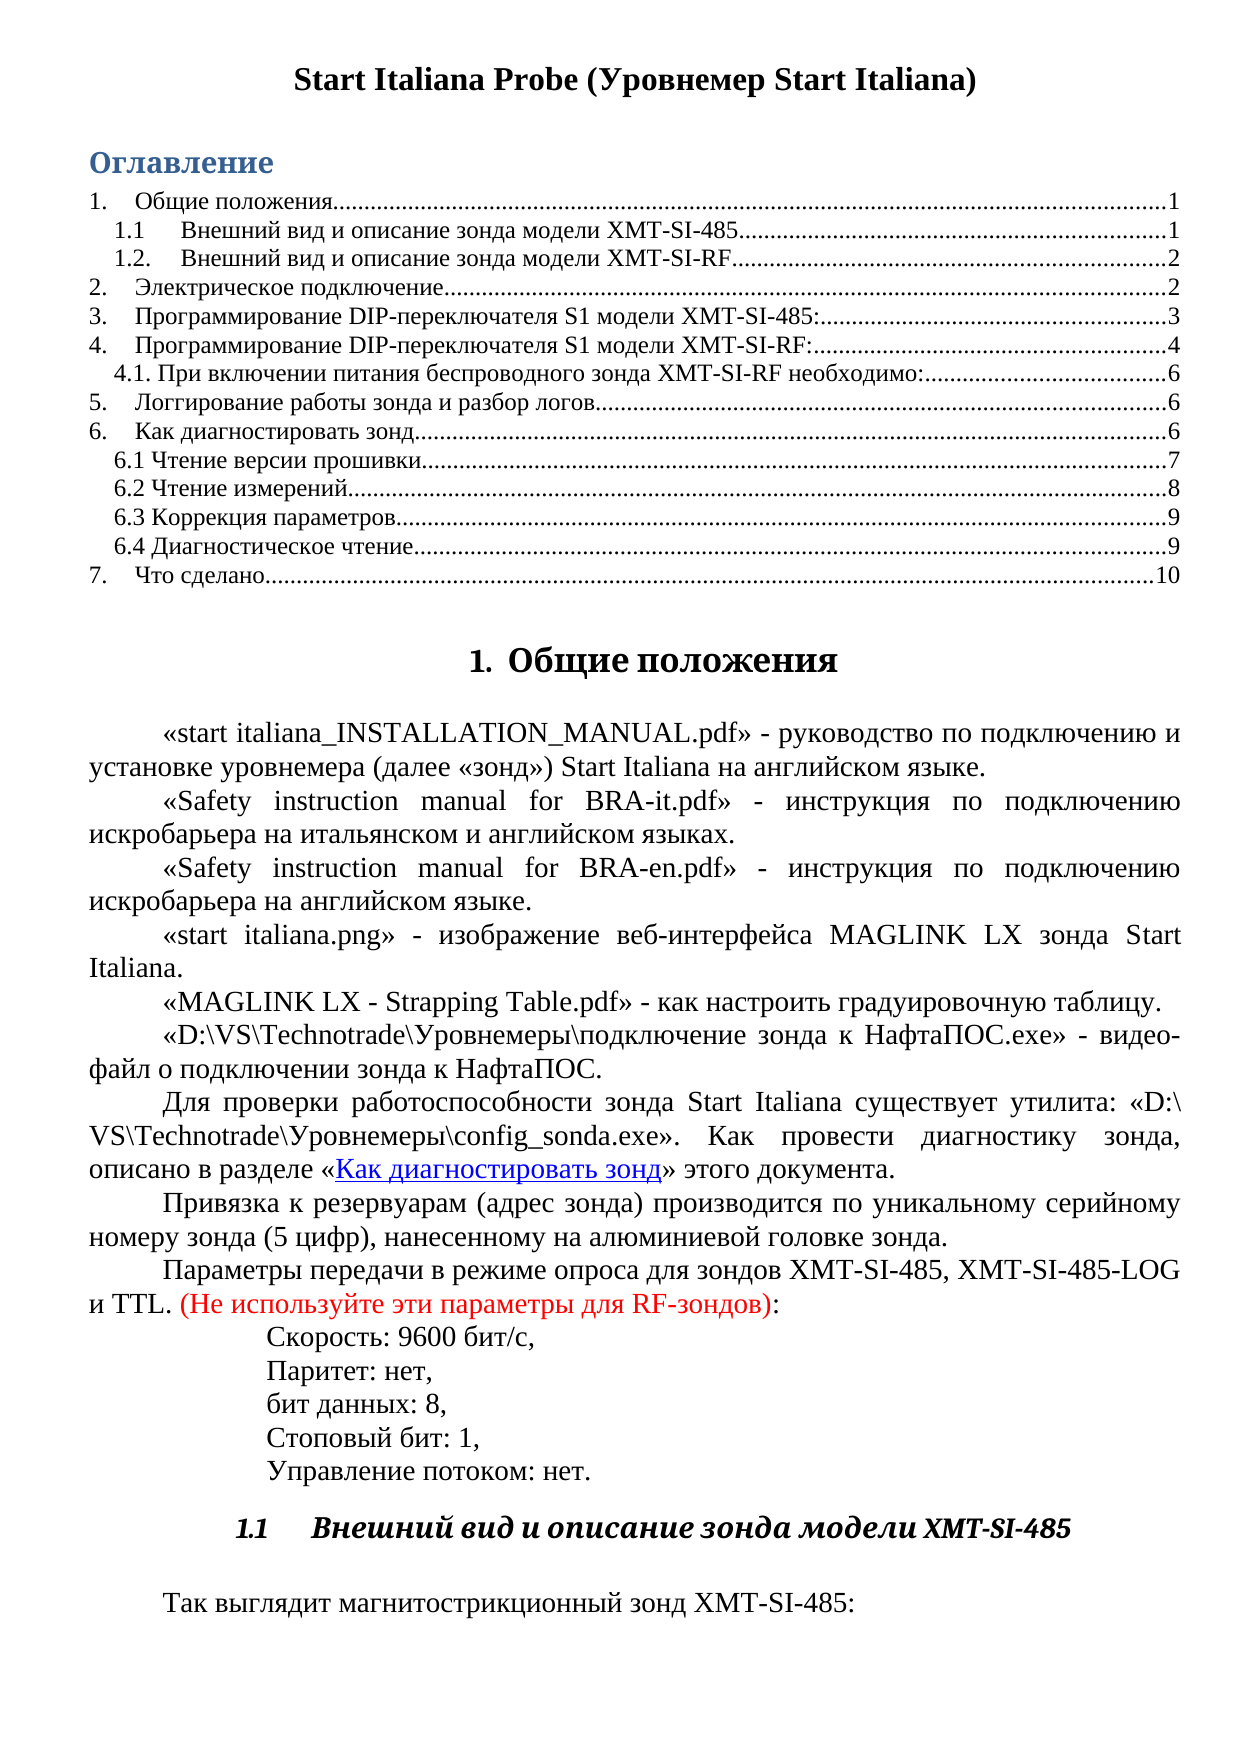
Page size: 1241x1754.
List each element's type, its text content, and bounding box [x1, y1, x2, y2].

text  Скорость: 9600 бит/с, [162, 1319, 1181, 1353]
text Параметры передачи в режиме опроса для зондов XMT-SI-485, XMT-SI-485-LOG и TTL. (Не используйте эти параметры для RF-зондов): [89, 1252, 1181, 1319]
subtitle Общие положения [126, 642, 1181, 681]
text Привязка к резервуарам (адрес зонда) производится по уникальному серийному номеру зонда (5 цифр), нанесенному на алюминиевой головке зонда. [89, 1185, 1181, 1252]
text  Стоповый бит: 1, [162, 1420, 1181, 1453]
subtitle Внешний вид и описание зонда модели XMT-SI-485 [126, 1512, 1181, 1546]
text «MAGLINK LX - Strapping Table.pdf» - как настроить градуировочную таблицу. [89, 984, 1181, 1017]
text «start italiana_INSTALLATION_MANUAL.pdf» - руководство по подключению и установке уровнемера (далее «зонд») Start Italiana на английском языке. [89, 716, 1181, 783]
text «D:\VS\Technotrade\Уровнемеры\подключение зонда к НафтаПОС.exe» - видео-файл о подключении зонда к НафтаПОС. [89, 1017, 1181, 1084]
text  Паритет: нет, [162, 1353, 1181, 1386]
text «start italiana.png» - изображение веб-интерфейса MAGLINK LX зонда Start Italiana. [89, 917, 1181, 984]
text «Safety instruction manual for BRA-en.pdf» - инструкция по подключению искробарьера на английском языке. [89, 850, 1181, 917]
text Так выглядит магнитострикционный зонд XMT-SI-485: [89, 1585, 1181, 1619]
text «Safety instruction manual for BRA-it.pdf» - инструкция по подключению искробарьера на итальянском и английском языках. [89, 783, 1181, 850]
text  Управление потоком: нет. [162, 1453, 1181, 1487]
text Start Italiana Probe (Уровнемер Start Italiana) [89, 59, 1181, 97]
text  бит данных: 8, [162, 1386, 1181, 1420]
text Для проверки работоспособности зонда Start Italiana существует утилита: «D:\VS\Technotrade\Уровнемеры\config_sonda.exe». Как провести диагностику зонда, описано в разделе «Как диагностировать зонд» этого документа. [89, 1084, 1181, 1185]
